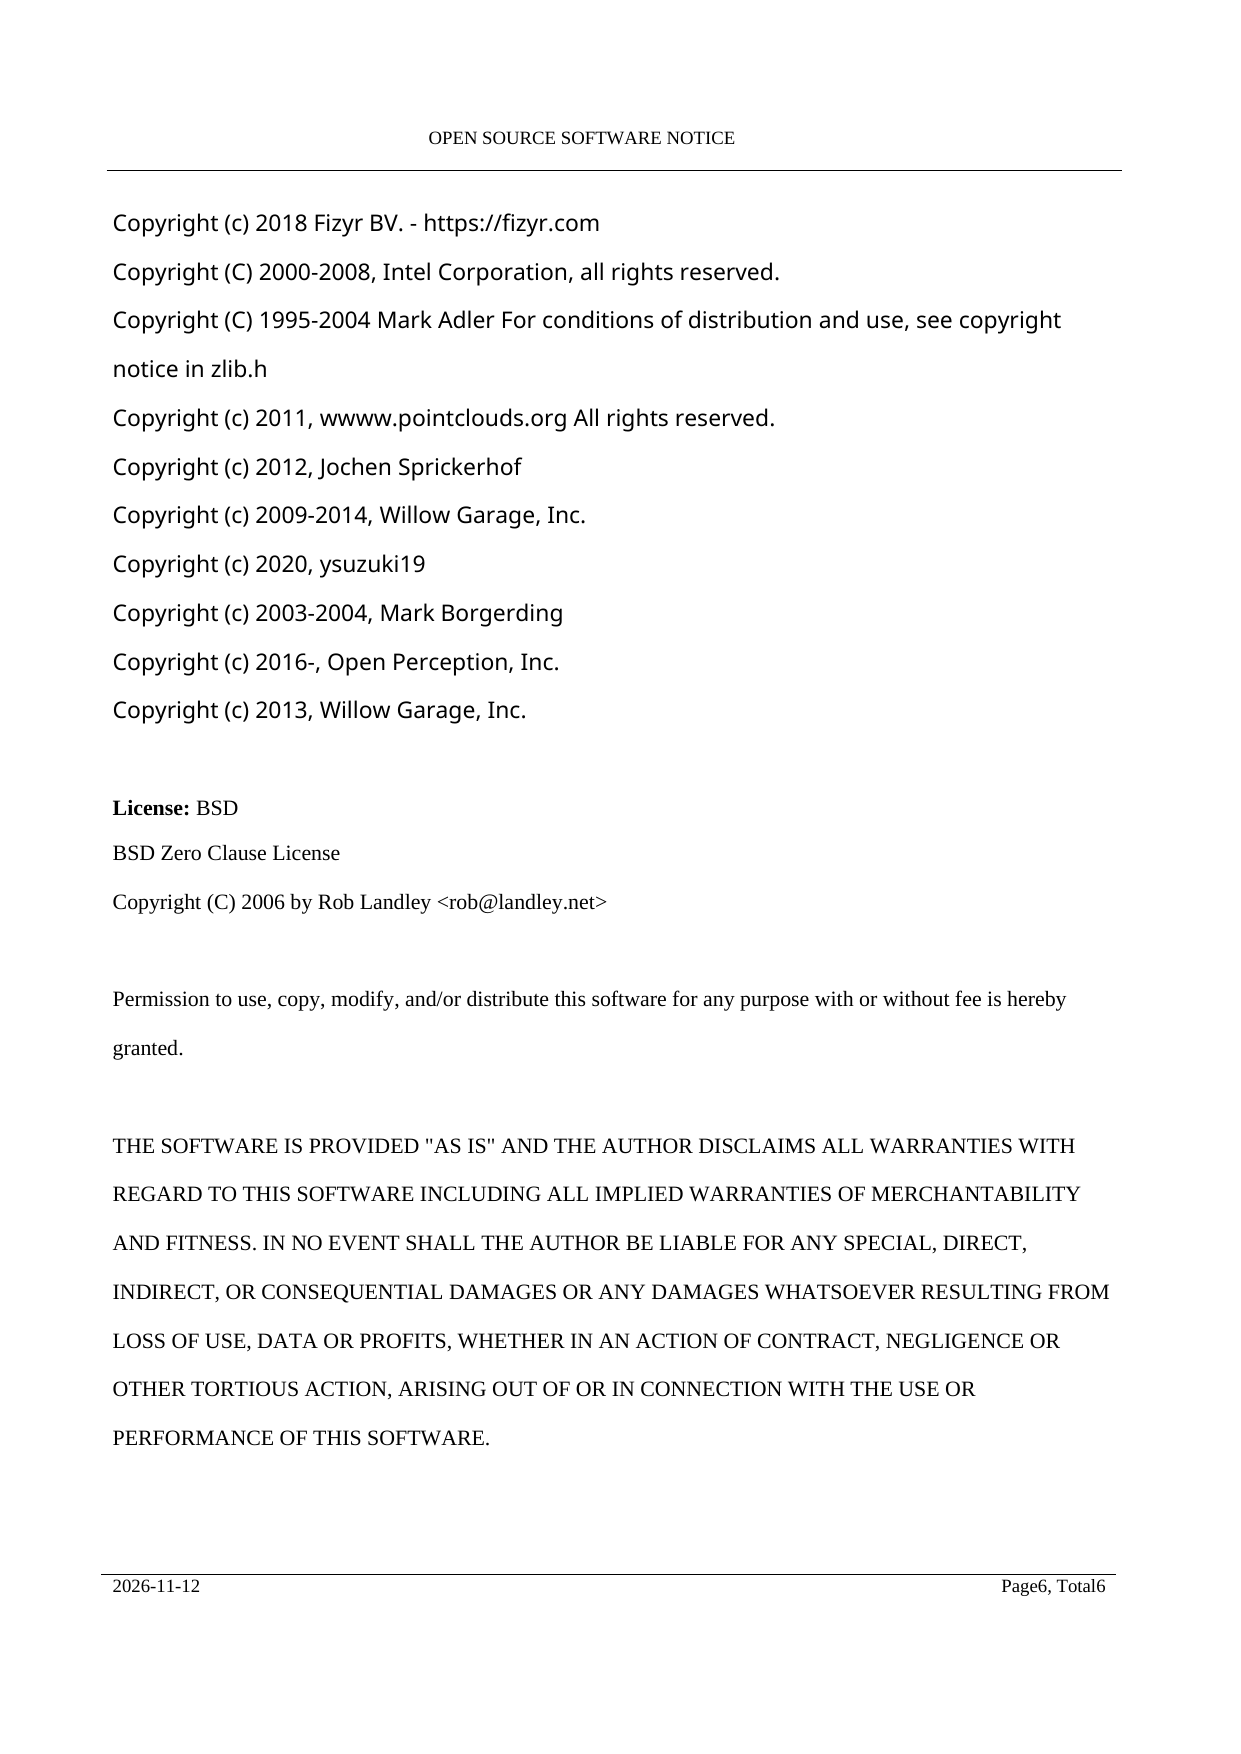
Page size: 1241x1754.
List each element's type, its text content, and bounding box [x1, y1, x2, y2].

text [112, 206, 1128, 775]
text License: BSD [112, 791, 1128, 824]
text BSD Zero Clause License Copyright (C) 2006 by Rob Landley <rob@landley.net> Permission to use, copy, modify, and/or distribute this software for any purpose with or without fee is hereby granted. THE SOFTWARE IS PROVIDED "AS IS" AND THE AUTHOR DISCLAIMS ALL WARRANTIES WITH REGARD TO THIS SOFTWARE INCLUDING ALL IMPLIED WARRANTIES OF MERCHANTABILITY AND FITNESS. IN NO EVENT SHALL THE AUTHOR BE LIABLE FOR ANY SPECIAL, DIRECT, INDIRECT, OR CONSEQUENTIAL DAMAGES OR ANY DAMAGES WHATSOEVER RESULTING FROM LOSS OF USE, DATA OR PROFITS, WHETHER IN AN ACTION OF CONTRACT, NEGLIGENCE OR OTHER TORTIOUS ACTION, ARISING OUT OF OR IN CONNECTION WITH THE USE OR PERFORMANCE OF THIS SOFTWARE. [112, 836, 1128, 1503]
